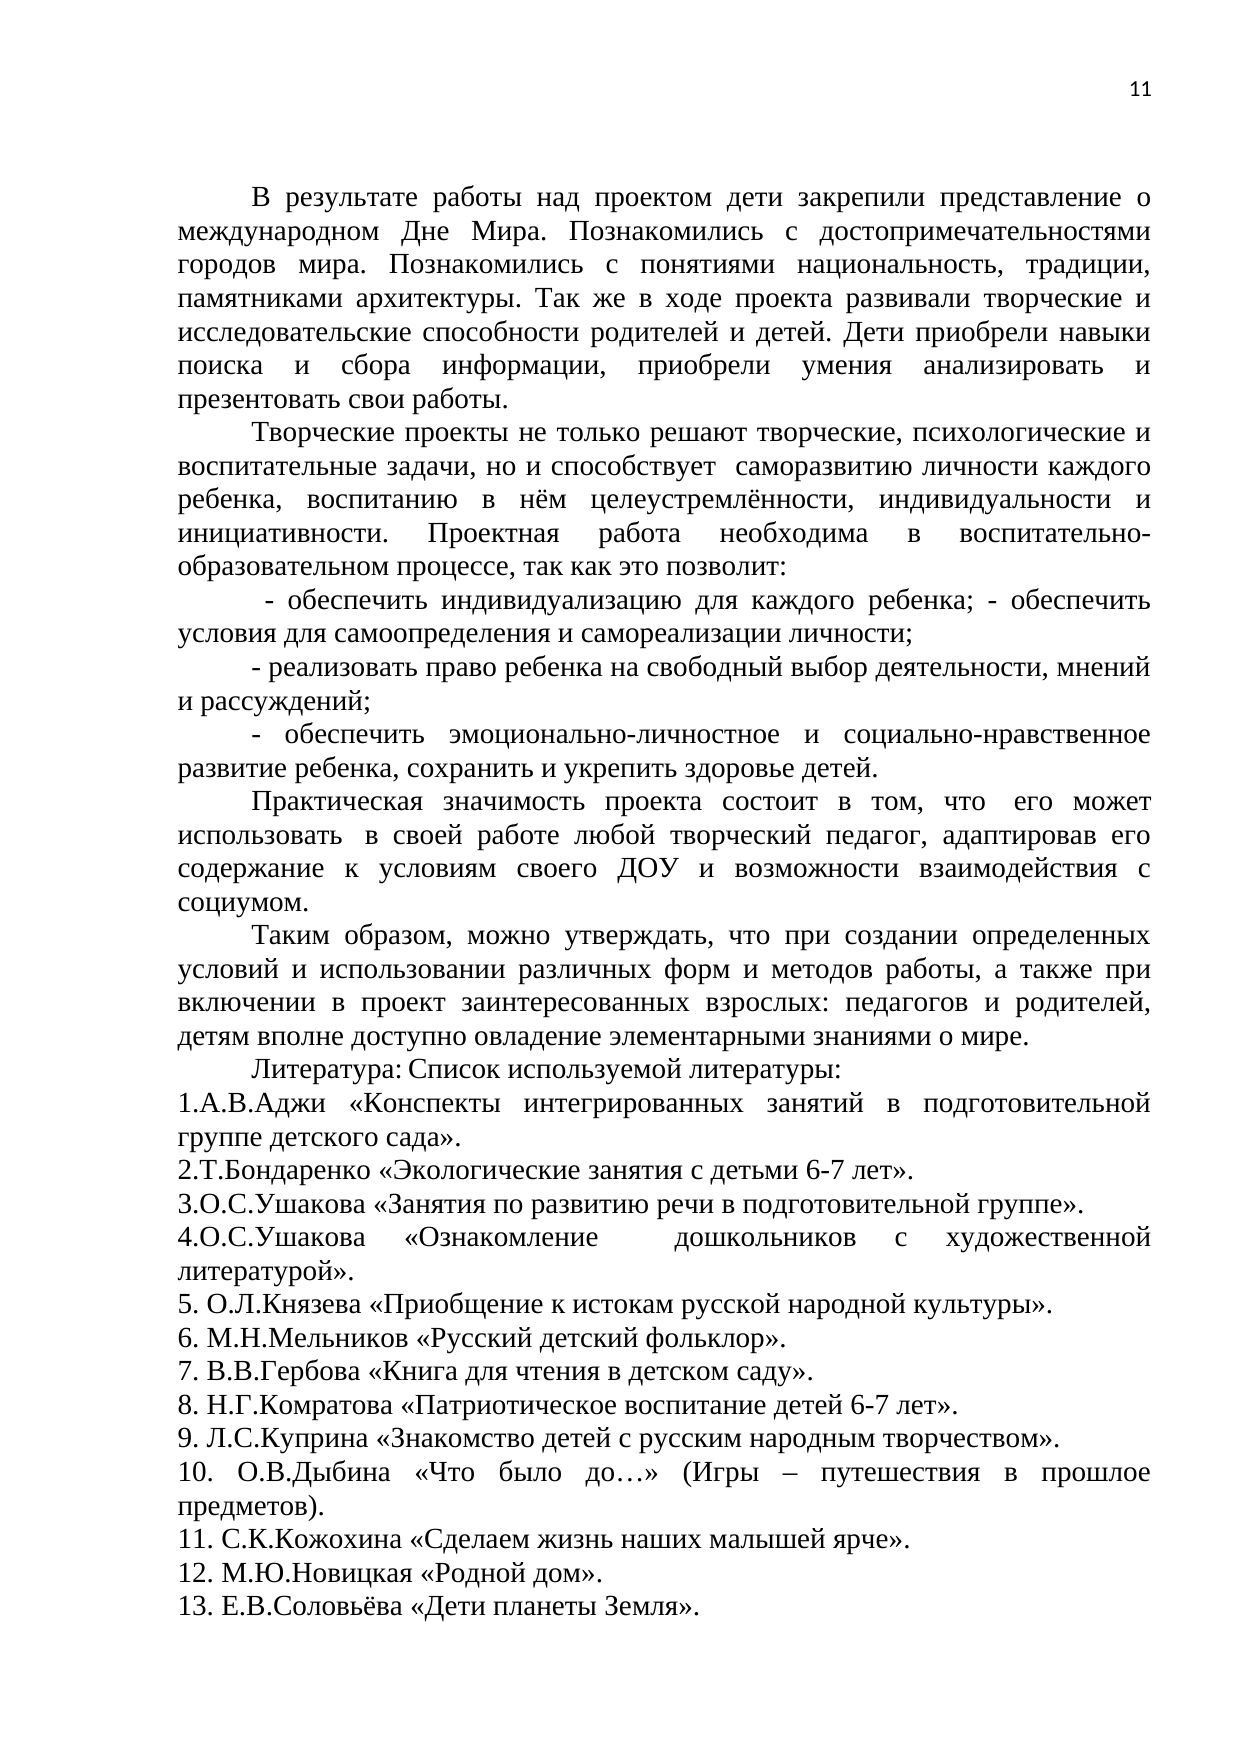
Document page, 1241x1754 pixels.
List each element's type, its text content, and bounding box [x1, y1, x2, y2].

text 11. С.К.Кожохина «Сделаем жизнь наших малышей ярче». [177, 1521, 1152, 1555]
text - обеспечить индивидуализацию для каждого ребенка; - обеспечить условия для самоопределения и самореализации личности; [177, 582, 1152, 649]
text 6. М.Н.Мельников «Русский детский фольклор». [177, 1320, 1152, 1353]
text Таким образом, можно утверждать, что при создании определенных условий и использовании различных форм и методов работы, а также при включении в проект заинтересованных взрослых: педагогов и родителей, детям вполне доступно овладение элементарными знаниями о мире. [177, 917, 1152, 1052]
text 2.Т.Бондаренко «Экологические занятия с детьми 6-7 лет». [177, 1152, 1152, 1186]
text 7. В.В.Гербова «Книга для чтения в детском саду». [177, 1353, 1152, 1387]
text 13. Е.В.Соловьёва «Дети планеты Земля». [177, 1588, 1152, 1622]
text Литература: Список используемой литературы: [177, 1052, 1152, 1085]
text Практическая значимость проекта состоит в том, что его может использовать в своей работе любой творческий педагог, адаптировав его содержание к условиям своего ДОУ и возможности взаимодействия с социумом. [177, 783, 1152, 917]
text 3.О.С.Ушакова «Занятия по развитию речи в подготовительной группе». [177, 1186, 1152, 1219]
text Творческие проекты не только решают творческие, психологические и воспитательные задачи, но и способствует саморазвитию личности каждого ребенка, воспитанию в нём целеустремлённости, индивидуальности и инициативности. Проектная работа необходима в воспитательно-образовательном процессе, так как это позволит: [177, 414, 1152, 582]
text - обеспечить эмоционально-личностное и социально-нравственное развитие ребенка, сохранить и укрепить здоровье детей. [177, 716, 1152, 783]
text 5. О.Л.Князева «Приобщение к истокам русской народной культуры». [177, 1286, 1152, 1320]
text 4.О.С.Ушакова «Ознакомление дошкольников с художественной литературой». [177, 1219, 1152, 1286]
text 8. Н.Г.Комратова «Патриотическое воспитание детей 6-7 лет». [177, 1387, 1152, 1421]
text В результате работы над проектом дети закрепили представление о международном Дне Мира. Познакомились с достопримечательностями городов мира. Познакомились с понятиями национальность, традиции, памятниками архитектуры. Так же в ходе проекта развивали творческие и исследовательские способности родителей и детей. Дети приобрели навыки поиска и сбора информации, приобрели умения анализировать и презентовать свои работы. [177, 179, 1152, 414]
text 9. Л.С.Куприна «Знакомство детей с русским народным творчеством». [177, 1421, 1152, 1454]
text - реализовать право ребенка на свободный выбор деятельности, мнений и рассуждений; [177, 649, 1152, 716]
text 1.А.В.Аджи «Конспекты интегрированных занятий в подготовительной группе детского сада». [177, 1085, 1152, 1152]
text 12. М.Ю.Новицкая «Родной дом». [177, 1555, 1152, 1588]
text 10. О.В.Дыбина «Что было до…» (Игры – путешествия в прошлое предметов). [177, 1454, 1152, 1521]
